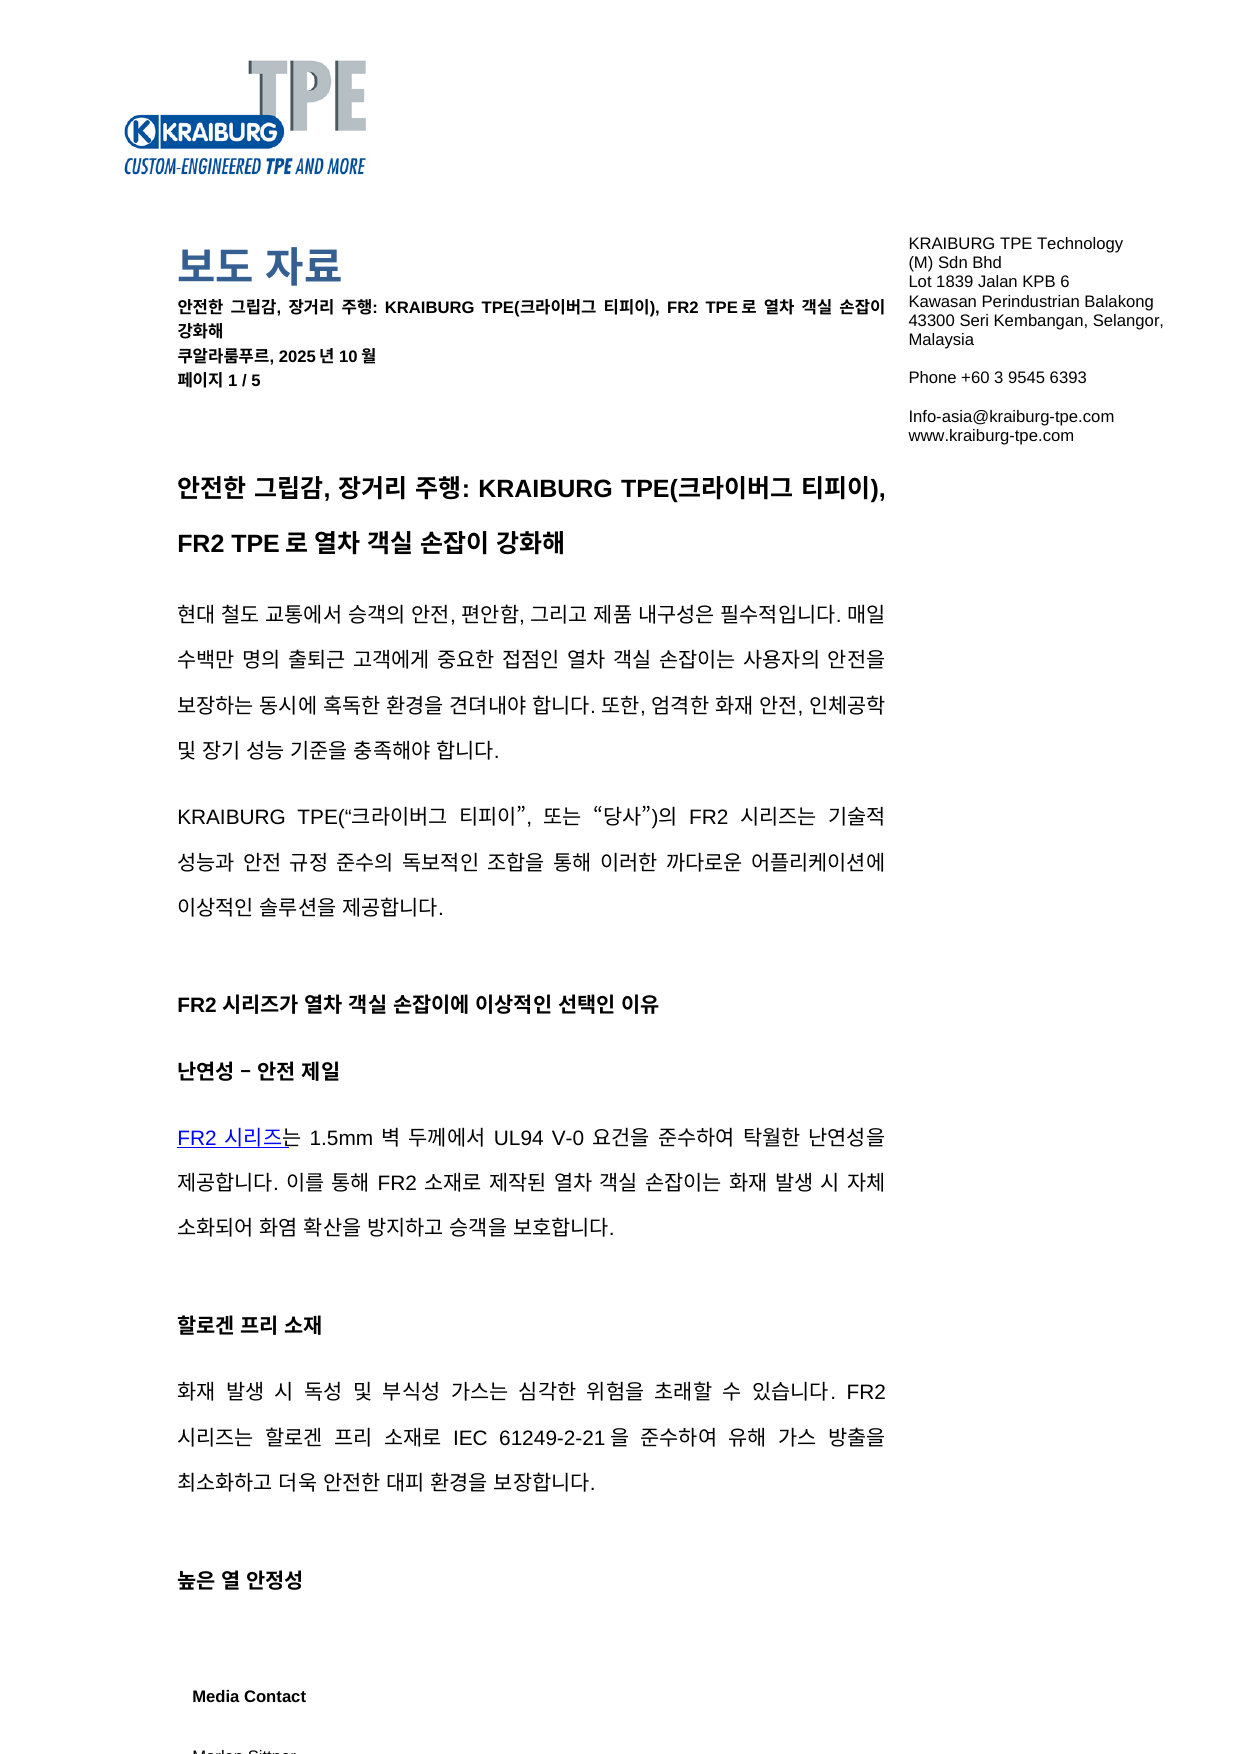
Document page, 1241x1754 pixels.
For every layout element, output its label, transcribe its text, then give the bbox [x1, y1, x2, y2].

picture [112, 44, 378, 190]
text 난연성 – 안전 제일 [177, 1055, 886, 1085]
text 높은 열 안정성 [177, 1564, 886, 1594]
text 화재 발생 시 독성 및 부식성 가스는 심각한 위험을 초래할 수 있습니다. FR2 시리즈는 할로겐 프리 소재로 IEC 61249-2-21을 준수하여 유해 가스 방출을 최소화하고 더욱 안전한 대피 환경을 보장합니다. [177, 1376, 886, 1496]
text 현대 철도 교통에서 승객의 안전, 편안함, 그리고 제품 내구성은 필수적입니다. 매일 수백만 명의 출퇴근 고객에게 중요한 접점인 열차 객실 손잡이는 사용자의 안전을 보장하는 동시에 혹독한 환경을 견뎌내야 합니다. 또한, 엄격한 화재 안전, 인체공학 및 장기 성능 기준을 충족해야 합니다. [177, 598, 886, 764]
text 안전한 그립감, 장거리 주행: KRAIBURG TPE(크라이버그 티피이), FR2 TPE로 열차 객실 손잡이 강화해 [177, 469, 886, 559]
text FR2 시리즈가 열차 객실 손잡이에 이상적인 선택인 이유 [177, 989, 886, 1019]
text 할로겐 프리 소재 [177, 1309, 886, 1339]
text KRAIBURG TPE(“크라이버그 티피이”, 또는 “당사”)의 FR2 시리즈는 기술적 성능과 안전 규정 준수의 독보적인 조합을 통해 이러한 까다로운 어플리케이션에 이상적인 솔루션을 제공합니다. [177, 800, 886, 921]
text FR2 시리즈는 1.5mm 벽 두께에서 UL94 V-0 요건을 준수하여 탁월한 난연성을 제공합니다. 이를 통해 FR2 소재로 제작된 열차 객실 손잡이는 화재 발생 시 자체 소화되어 화염 확산을 방지하고 승객을 보호합니다. [177, 1121, 886, 1242]
